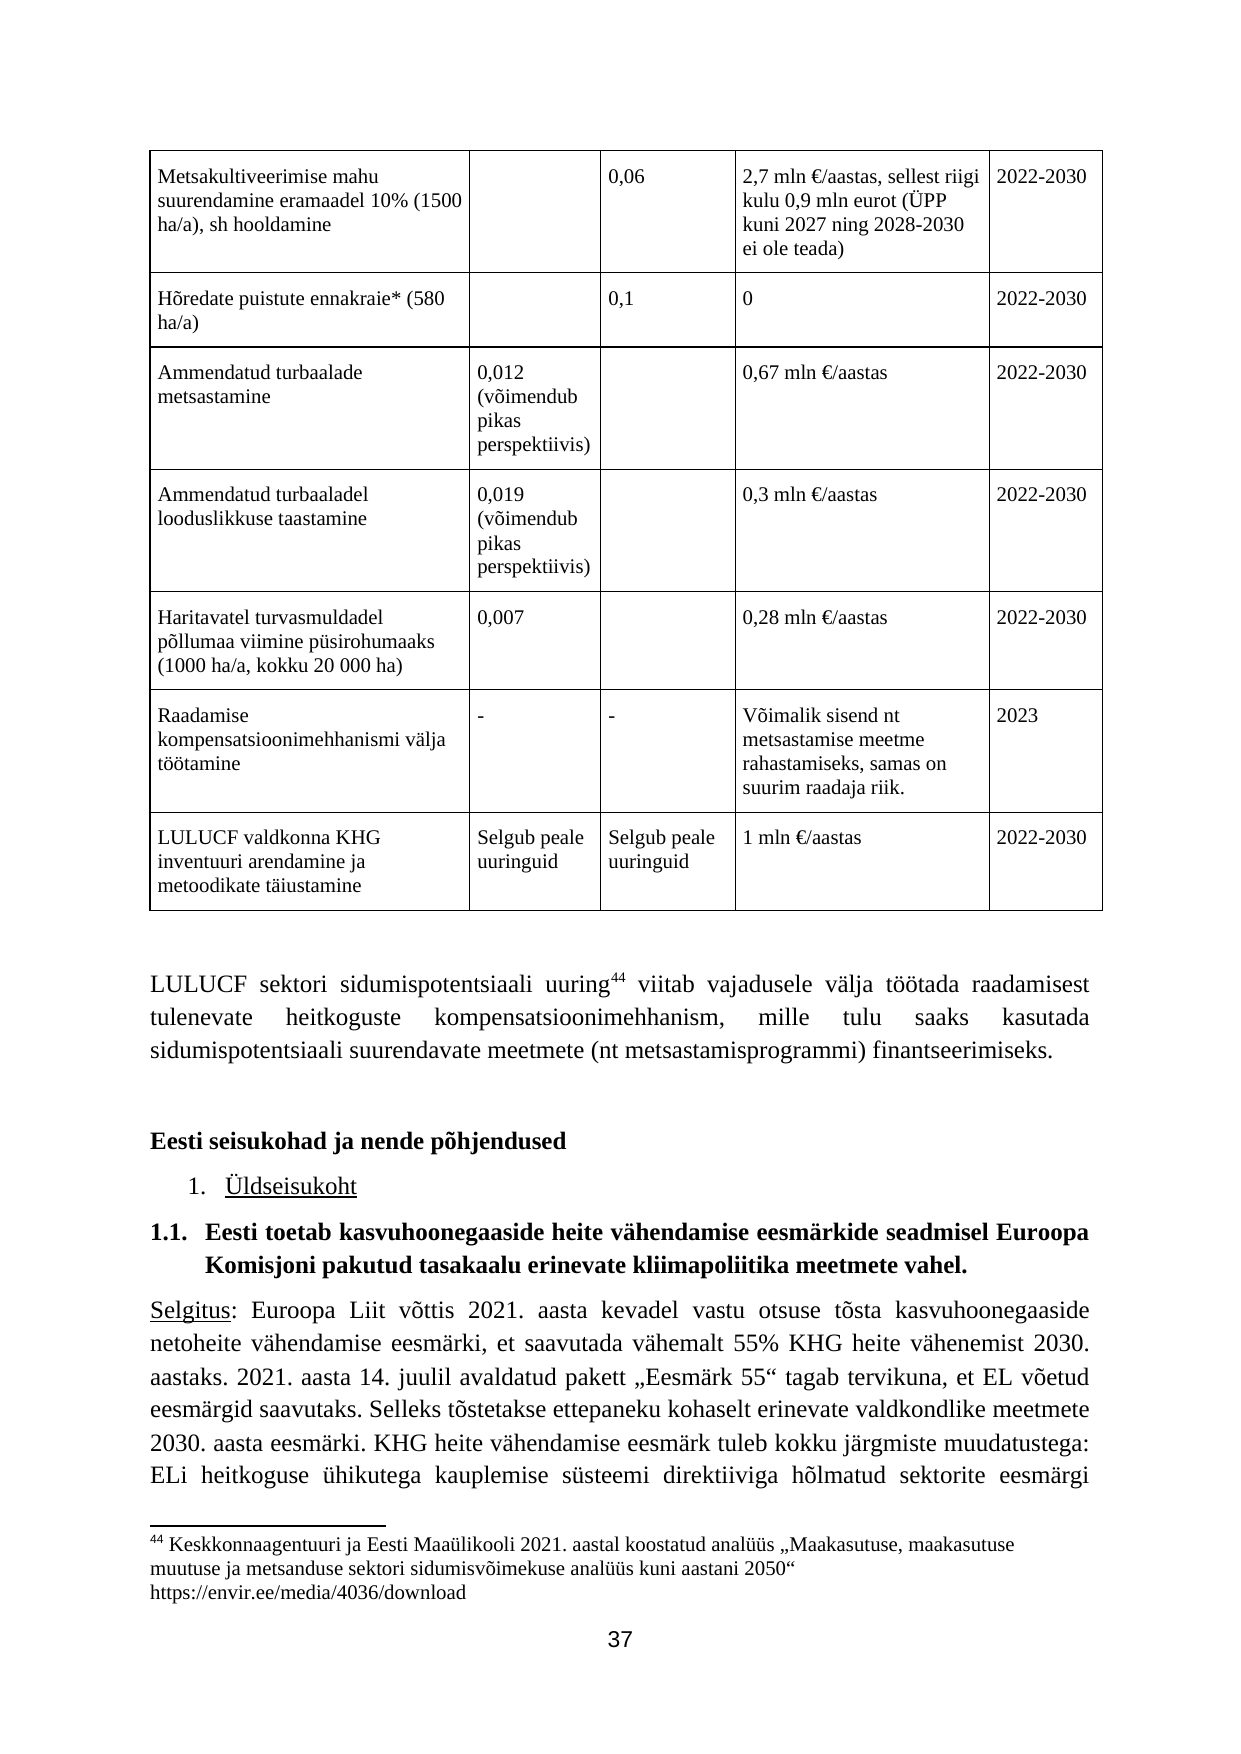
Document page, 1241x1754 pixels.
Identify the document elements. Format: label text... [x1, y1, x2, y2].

subtitle Eesti seisukohad ja nende põhjendused [150, 1126, 1090, 1155]
table_cell [601, 470, 735, 591]
table_cell 2022-2030 [990, 151, 1102, 272]
table_cell 1 mln €/aastas [736, 813, 989, 910]
table_cell [601, 592, 735, 689]
table_cell [470, 151, 600, 272]
table_cell 2022-2030 [990, 813, 1102, 910]
table_cell 2022-2030 [990, 470, 1102, 591]
table_cell - [470, 690, 600, 812]
table_cell [470, 273, 600, 346]
table_cell - [601, 690, 735, 812]
table_cell LULUCF valdkonna KHG inventuuri arendamine ja metoodikate täiustamine [151, 813, 469, 910]
subtitle Üldseisukoht [187, 1171, 1090, 1200]
table_cell 0,67 mln €/aastas [736, 348, 989, 469]
table_cell 0,019 (võimendub pikas perspektiivis) [470, 470, 600, 591]
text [150, 1296, 1090, 1489]
table_cell [601, 348, 735, 469]
table_cell Metsakultiveerimise mahu suurendamine eramaadel 10% (1500 ha/a), sh hooldamine [151, 151, 469, 272]
table_cell Võimalik sisend nt metsastamise meetme rahastamiseks, samas on suurim raadaja riik. [736, 690, 989, 812]
table_cell 2022-2030 [990, 592, 1102, 689]
text LULUCF sektori sidumispotentsiaali uuring viitab vajadusele välja töötada raadamisest tulenevate heitkoguste kompensatsioonimehhanism, mille tulu saaks kasutada sidumispotentsiaali suurendavate meetmete (nt metsastamisprogrammi) finantseerimiseks. [150, 969, 1090, 1064]
table_cell Haritavatel turvasmuldadel põllumaa viimine püsirohumaaks (1000 ha/a, kokku 20 000 ha) [151, 592, 469, 689]
table_cell 0,007 [470, 592, 600, 689]
table_cell 0,3 mln €/aastas [736, 470, 989, 591]
table_cell 0,012 (võimendub pikas perspektiivis) [470, 348, 600, 469]
list Eesti toetab kasvuhoonegaaside heite vähendamise eesmärkide seadmisel Euroopa Komisjoni pakutud tasakaalu erinevate kliimapoliitika meetmete vahel. [150, 1217, 1090, 1279]
table_cell 0,1 [601, 273, 735, 346]
table_cell Ammendatud turbaalade metsastamine [151, 348, 469, 469]
table_cell 2023 [990, 690, 1102, 812]
table_cell Selgub peale uuringuid [601, 813, 735, 910]
table_cell Ammendatud turbaaladel looduslikkuse taastamine [151, 470, 469, 591]
table_cell 2022-2030 [990, 348, 1102, 469]
table_cell Raadamise kompensatsioonimehhanismi välja töötamine [151, 690, 469, 812]
table_cell Selgub peale uuringuid [470, 813, 600, 910]
table_cell Hõredate puistute ennakraie* (580 ha/a) [151, 273, 469, 346]
table_cell 0 [736, 273, 989, 346]
table_cell 2022-2030 [990, 273, 1102, 346]
table_cell 2,7 mln €/aastas, sellest riigi kulu 0,9 mln eurot (ÜPP kuni 2027 ning 2028-2030 ei ole teada) [736, 151, 989, 272]
table_cell 0,28 mln €/aastas [736, 592, 989, 689]
table_cell 0,06 [601, 151, 735, 272]
